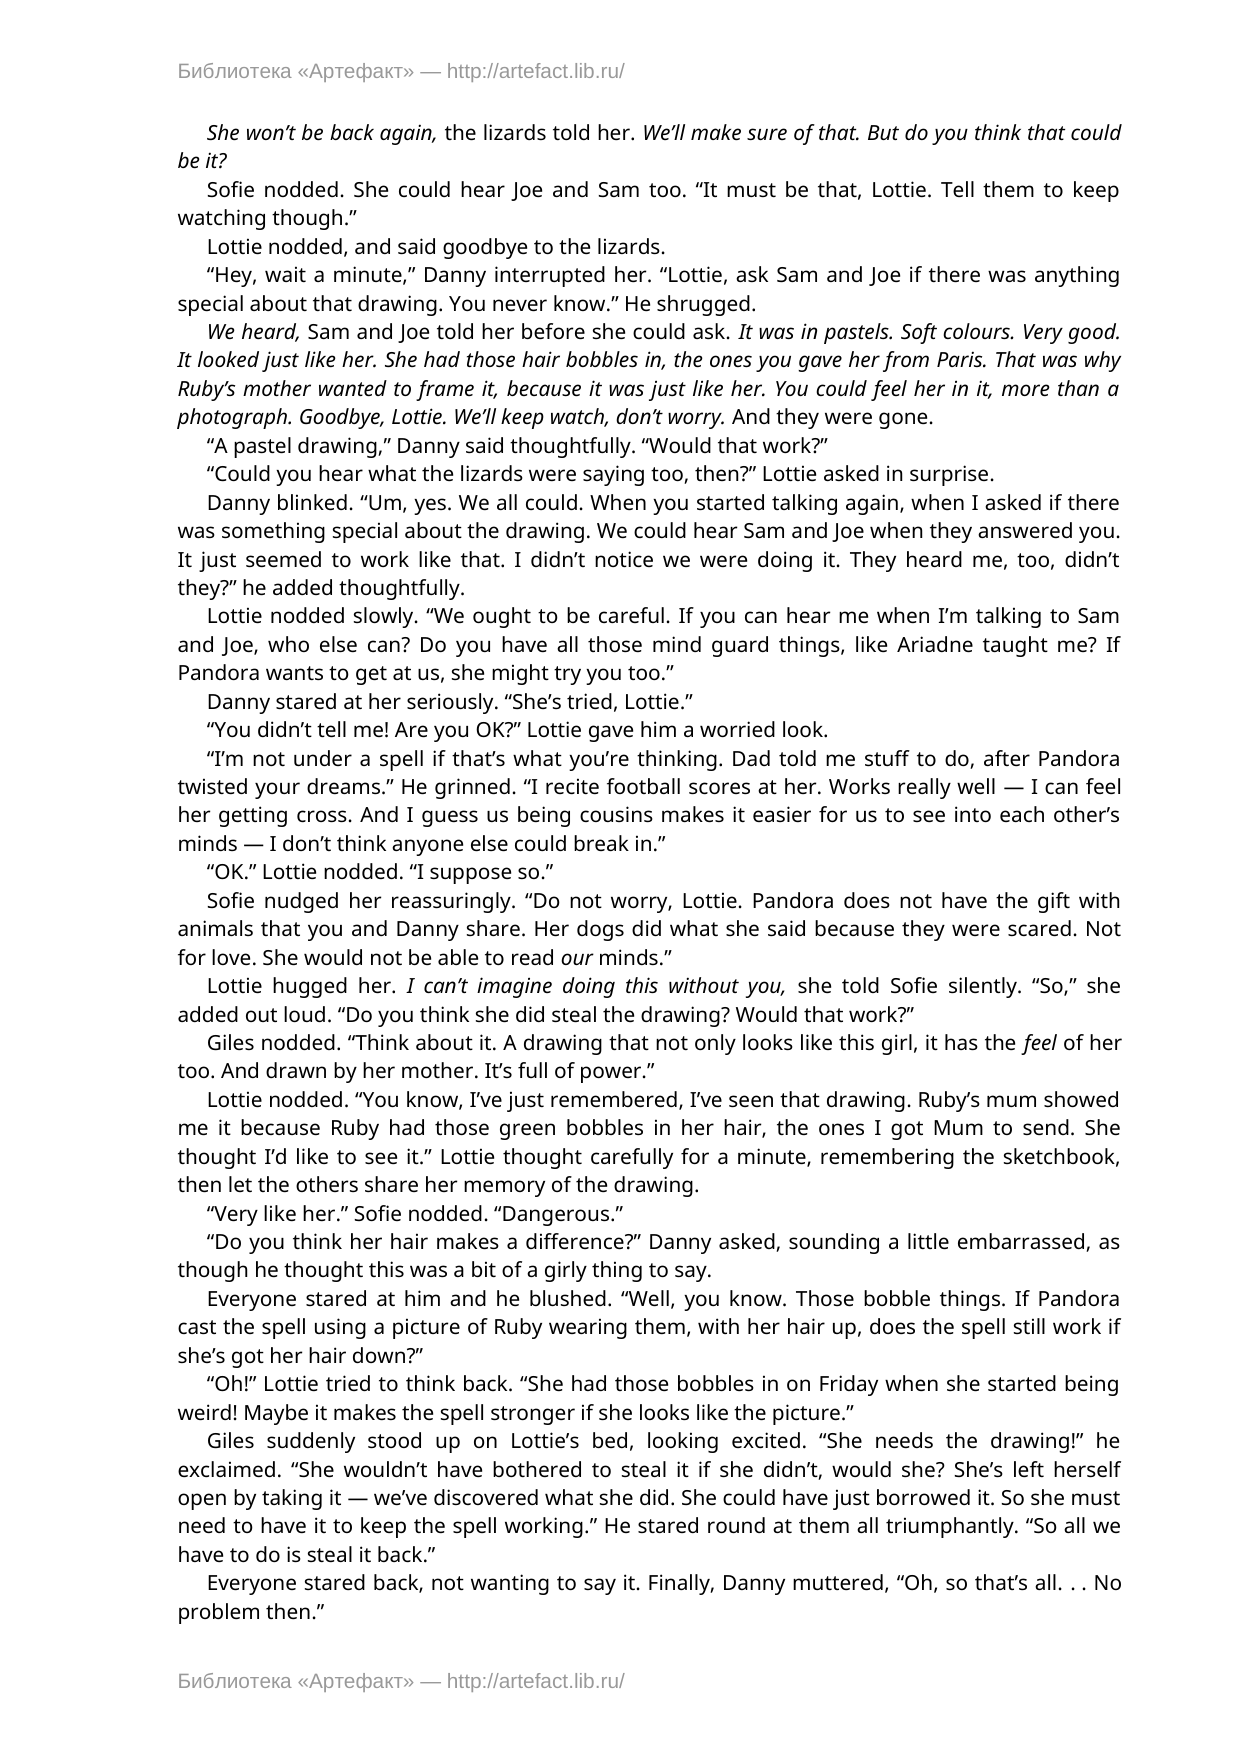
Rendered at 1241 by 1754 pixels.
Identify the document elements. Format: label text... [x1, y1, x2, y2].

text “A pastel drawing,” Danny said thoughtfully. “Would that work?” [177, 431, 1122, 459]
text Giles suddenly stood up on Lottie’s bed, looking excited. “She needs the drawing!” he exclaimed. “She wouldn’t have bothered to steal it if she didn’t, would she? She’s left herself open by taking it — we’ve discovered what she did. She could have just borrowed it. So she must need to have it to keep the spell working.” He stared round at them all triumphantly. “So all we have to do is steal it back.” [177, 1426, 1122, 1568]
text She won’t be back again, the lizards told her. We’ll make sure of that. But do you think that could be it? [177, 118, 1122, 175]
text Everyone stared at him and he blushed. “Well, you know. Those bobble things. If Pandora cast the spell using a picture of Ruby wearing them, with her hair up, does the spell still work if she’s got her hair down?” [177, 1284, 1122, 1369]
text “OK.” Lottie nodded. “I suppose so.” [177, 857, 1122, 886]
text Sofie nodded. She could hear Joe and Sam too. “It must be that, Lottie. Tell them to keep watching though.” [177, 175, 1122, 232]
text Danny blinked. “Um, yes. We all could. When you started talking again, when I asked if there was something special about the drawing. We could hear Sam and Joe when they answered you. It just seemed to work like that. I didn’t notice we were doing it. They heard me, too, didn’t they?” he added thoughtfully. [177, 488, 1122, 602]
text “Could you hear what the lizards were saying too, then?” Lottie asked in surprise. [177, 459, 1122, 488]
text Giles nodded. “Think about it. A drawing that not only looks like this girl, it has the feel of her too. And drawn by her mother. It’s full of power.” [177, 1028, 1122, 1085]
text “I’m not under a spell if that’s what you’re thinking. Dad told me stuff to do, after Pandora twisted your dreams.” He grinned. “I recite football scores at her. Works really well — I can feel her getting cross. And I guess us being cousins makes it easier for us to see into each other’s minds — I don’t think anyone else could break in.” [177, 744, 1122, 857]
text Lottie hugged her. I can’t imagine doing this without you, she told Sofie silently. “So,” she added out loud. “Do you think she did steal the drawing? Would that work?” [177, 971, 1122, 1028]
text “Do you think her hair makes a difference?” Danny asked, sounding a little embarrassed, as though he thought this was a bit of a girly thing to say. [177, 1227, 1122, 1284]
text Lottie nodded, and said goodbye to the lizards. [177, 232, 1122, 260]
text Lottie nodded. “You know, I’ve just remembered, I’ve seen that drawing. Ruby’s mum showed me it because Ruby had those green bobbles in her hair, the ones I got Mum to send. She thought I’d like to see it.” Lottie thought carefully for a minute, remembering the sketchbook, then let the others share her memory of the drawing. [177, 1085, 1122, 1199]
text “You didn’t tell me! Are you OK?” Lottie gave him a worried look. [177, 715, 1122, 744]
text Everyone stared back, not wanting to say it. Finally, Danny muttered, “Oh, so that’s all. . . No problem then.” [177, 1568, 1122, 1625]
text Danny stared at her seriously. “She’s tried, Lottie.” [177, 687, 1122, 715]
text Lottie nodded slowly. “We ought to be careful. If you can hear me when I’m talking to Sam and Joe, who else can? Do you have all those mind guard things, like Ariadne taught me? If Pandora wants to get at us, she might try you too.” [177, 602, 1122, 687]
text Sofie nudged her reassuringly. “Do not worry, Lottie. Pandora does not have the gift with animals that you and Danny share. Her dogs did what she said because they were scared. Not for love. She would not be able to read our minds.” [177, 886, 1122, 971]
text “Very like her.” Sofie nodded. “Dangerous.” [177, 1199, 1122, 1227]
text “Hey, wait a minute,” Danny interrupted her. “Lottie, ask Sam and Joe if there was anything special about that drawing. You never know.” He shrugged. [177, 260, 1122, 317]
text We heard, Sam and Joe told her before she could ask. It was in pastels. Soft colours. Very good. It looked just like her. She had those hair bobbles in, the ones you gave her from Paris. That was why Ruby’s mother wanted to frame it, because it was just like her. You could feel her in it, more than a photograph. Goodbye, Lottie. We’ll keep watch, don’t worry. And they were gone. [177, 317, 1122, 431]
text “Oh!” Lottie tried to think back. “She had those bobbles in on Friday when she started being weird! Maybe it makes the spell stronger if she looks like the picture.” [177, 1369, 1122, 1426]
